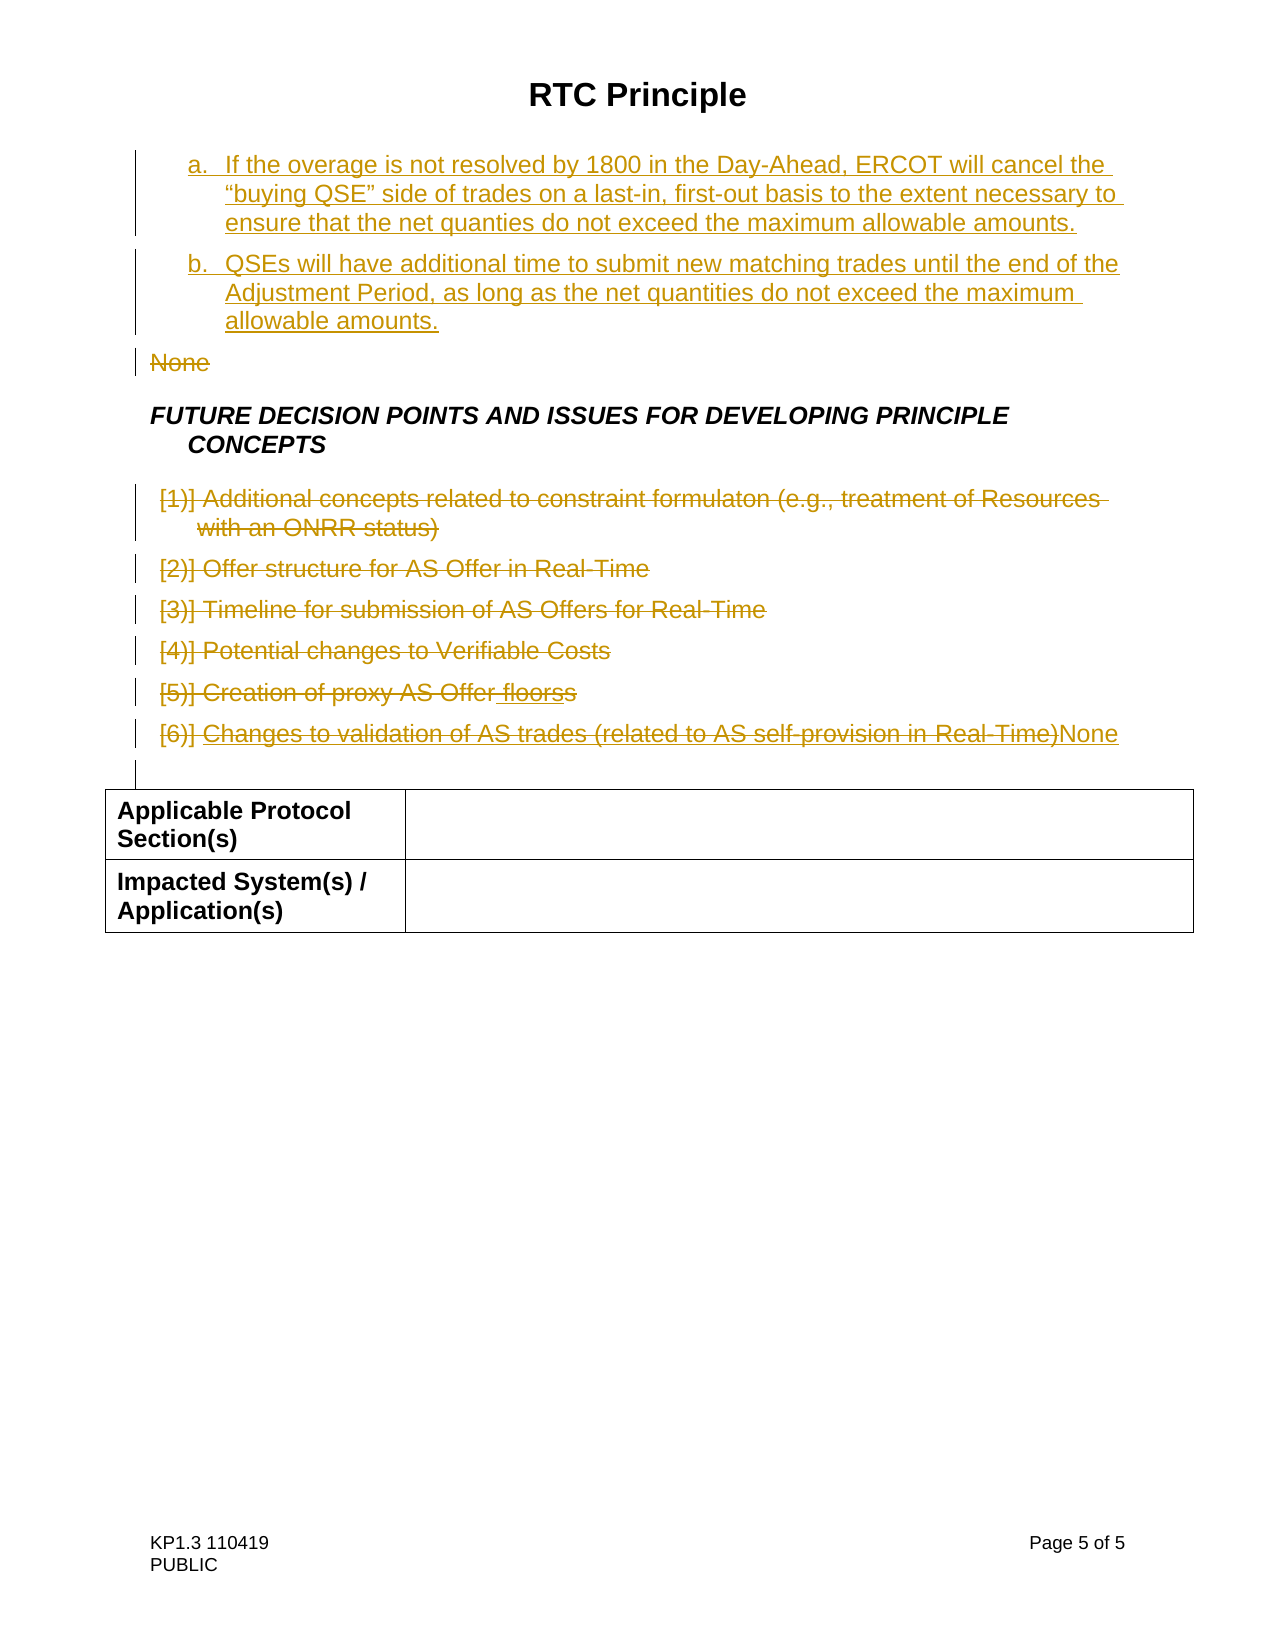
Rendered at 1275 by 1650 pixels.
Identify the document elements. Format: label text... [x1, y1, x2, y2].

table_cell Impacted System(s) / Application(s) [106, 860, 405, 932]
table_header Applicable Protocol Section(s) [106, 790, 405, 859]
table_cell [406, 860, 1193, 932]
subtitle Future Decision Points and Issues for Developing Principle Concepts [150, 401, 1125, 459]
table_header [406, 790, 1193, 859]
